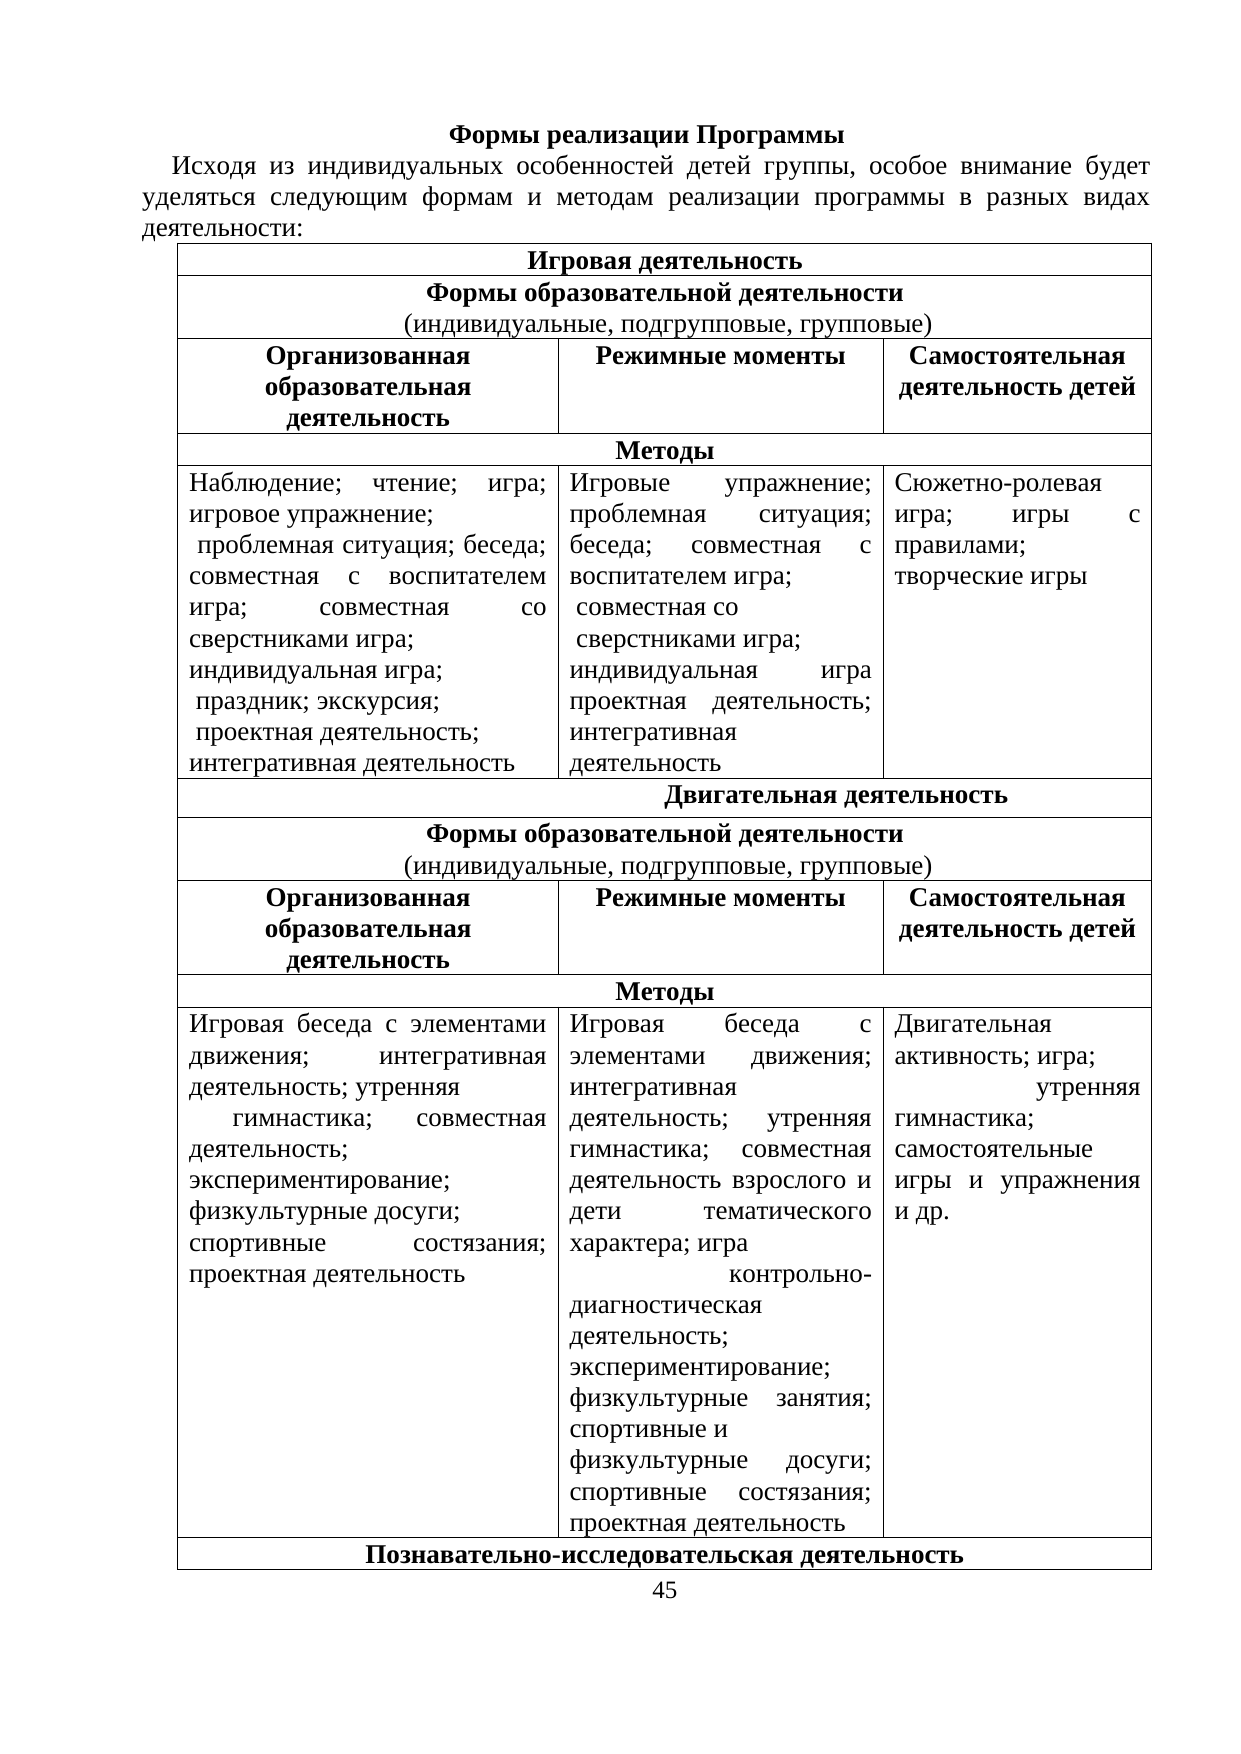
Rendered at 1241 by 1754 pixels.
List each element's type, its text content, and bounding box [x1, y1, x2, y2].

table_cell Самостоятельная деятельность детей [884, 881, 1151, 974]
table_cell Организованная образовательная деятельность [178, 339, 558, 433]
table_cell Познавательно-исследовательская деятельность [178, 1538, 1151, 1569]
table_cell Сюжетно-ролевая игра; игры с правилами; творческие игры [884, 466, 1151, 777]
table_cell Режимные моменты [559, 881, 883, 974]
table_cell Игровые упражнение; проблемная ситуация; беседа; совместная с воспитателем игра; совместная со сверстниками игра; индивидуальная игра проектная деятельность; интегративная деятельность [559, 466, 883, 777]
table_cell Игровая беседа с элементами движения; интегративная деятельность; утренняя гимнастика; совместная деятельность; экспериментирование; физкультурные досуги; спортивные состязания; проектная деятельность [178, 1008, 558, 1537]
text Исходя из индивидуальных особенностей детей группы, особое внимание будет уделяться следующим формам и методам реализации программы в разных видах деятельности: [142, 149, 1152, 243]
table_cell Методы [178, 975, 1151, 1007]
table_cell Формы образовательной деятельности (индивидуальные, подгрупповые, групповые) [178, 818, 1151, 880]
table_cell Методы [178, 434, 1151, 465]
text Формы реализации Программы [142, 118, 1152, 149]
table_header Игровая деятельность [178, 244, 1151, 275]
table_cell Двигательная деятельность [178, 779, 1151, 817]
table_cell Формы образовательной деятельности (индивидуальные, подгрупповые, групповые) [178, 276, 1151, 338]
table_cell Режимные моменты [559, 339, 883, 433]
table_cell Двигательная активность; игра; утренняя гимнастика; самостоятельные игры и упражнения и др. [884, 1008, 1151, 1537]
table_cell Наблюдение; чтение; игра; игровое упражнение; проблемная ситуация; беседа; совместная с воспитателем игра; совместная со сверстниками игра; индивидуальная игра; праздник; экскурсия; проектная деятельность; интегративная деятельность [178, 466, 558, 777]
table_cell Игровая беседа с элементами движения; интегративная деятельность; утренняя гимнастика; совместная деятельность взрослого и дети тематического характера; игра контрольно-диагностическая деятельность; экспериментирование; физкультурные занятия; спортивные и физкультурные досуги; спортивные состязания; проектная деятельность [559, 1008, 883, 1537]
table_cell Организованная образовательная деятельность [178, 881, 558, 974]
table_cell Самостоятельная деятельность детей [884, 339, 1151, 433]
